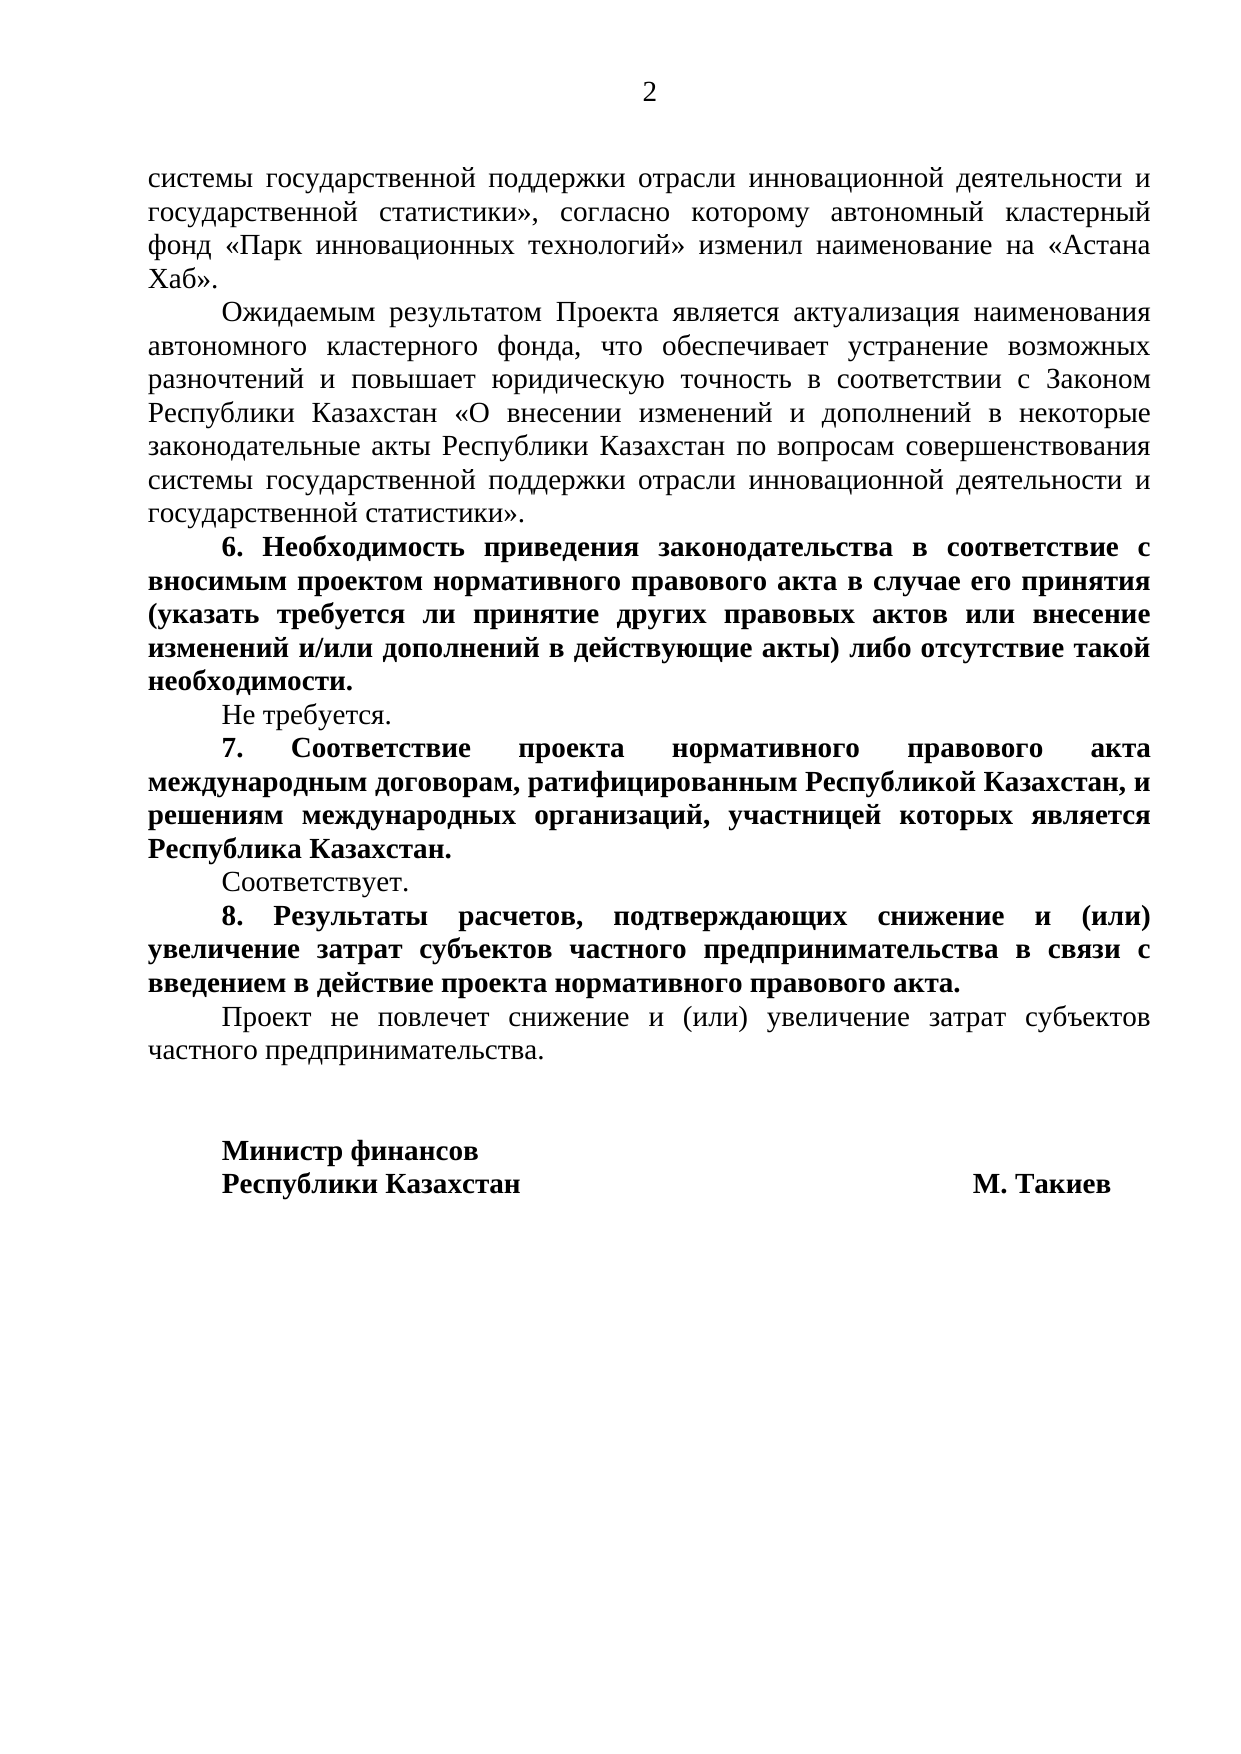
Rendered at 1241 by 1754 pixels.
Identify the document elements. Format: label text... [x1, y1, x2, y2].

text Не требуется. [148, 697, 1152, 730]
text Республики Казахстан М. Такиев [148, 1166, 1152, 1200]
text Министр финансов [148, 1133, 1152, 1166]
text Ожидаемым результатом Проекта является актуализация наименования автономного кластерного фонда, что обеспечивает устранение возможных разночтений и повышает юридическую точность в соответствии с Законом Республики Казахстан «О внесении изменений и дополнений в некоторые законодательные акты Республики Казахстан по вопросам совершенствования системы государственной поддержки отрасли инновационной деятельности и государственной статистики». [148, 294, 1152, 529]
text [148, 160, 1152, 294]
text 6. Необходимость приведения законодательства в соответствие с вносимым проектом нормативного правового акта в случае его принятия (указать требуется ли принятие других правовых актов или внесение изменений и/или дополнений в действующие акты) либо отсутствие такой необходимости. [148, 529, 1152, 697]
text Проект не повлечет снижение и (или) увеличение затрат субъектов частного предпринимательства. [148, 999, 1152, 1066]
text 7. Соответствие проекта нормативного правового акта международным договорам, ратифицированным Республикой Казахстан, и решениям международных организаций, участницей которых является Республика Казахстан. [148, 730, 1152, 864]
text 8. Результаты расчетов, подтверждающих снижение и (или) увеличение затрат субъектов частного предпринимательства в связи с введением в действие проекта нормативного правового акта. [148, 898, 1152, 999]
text Соответствует. [148, 864, 1152, 898]
